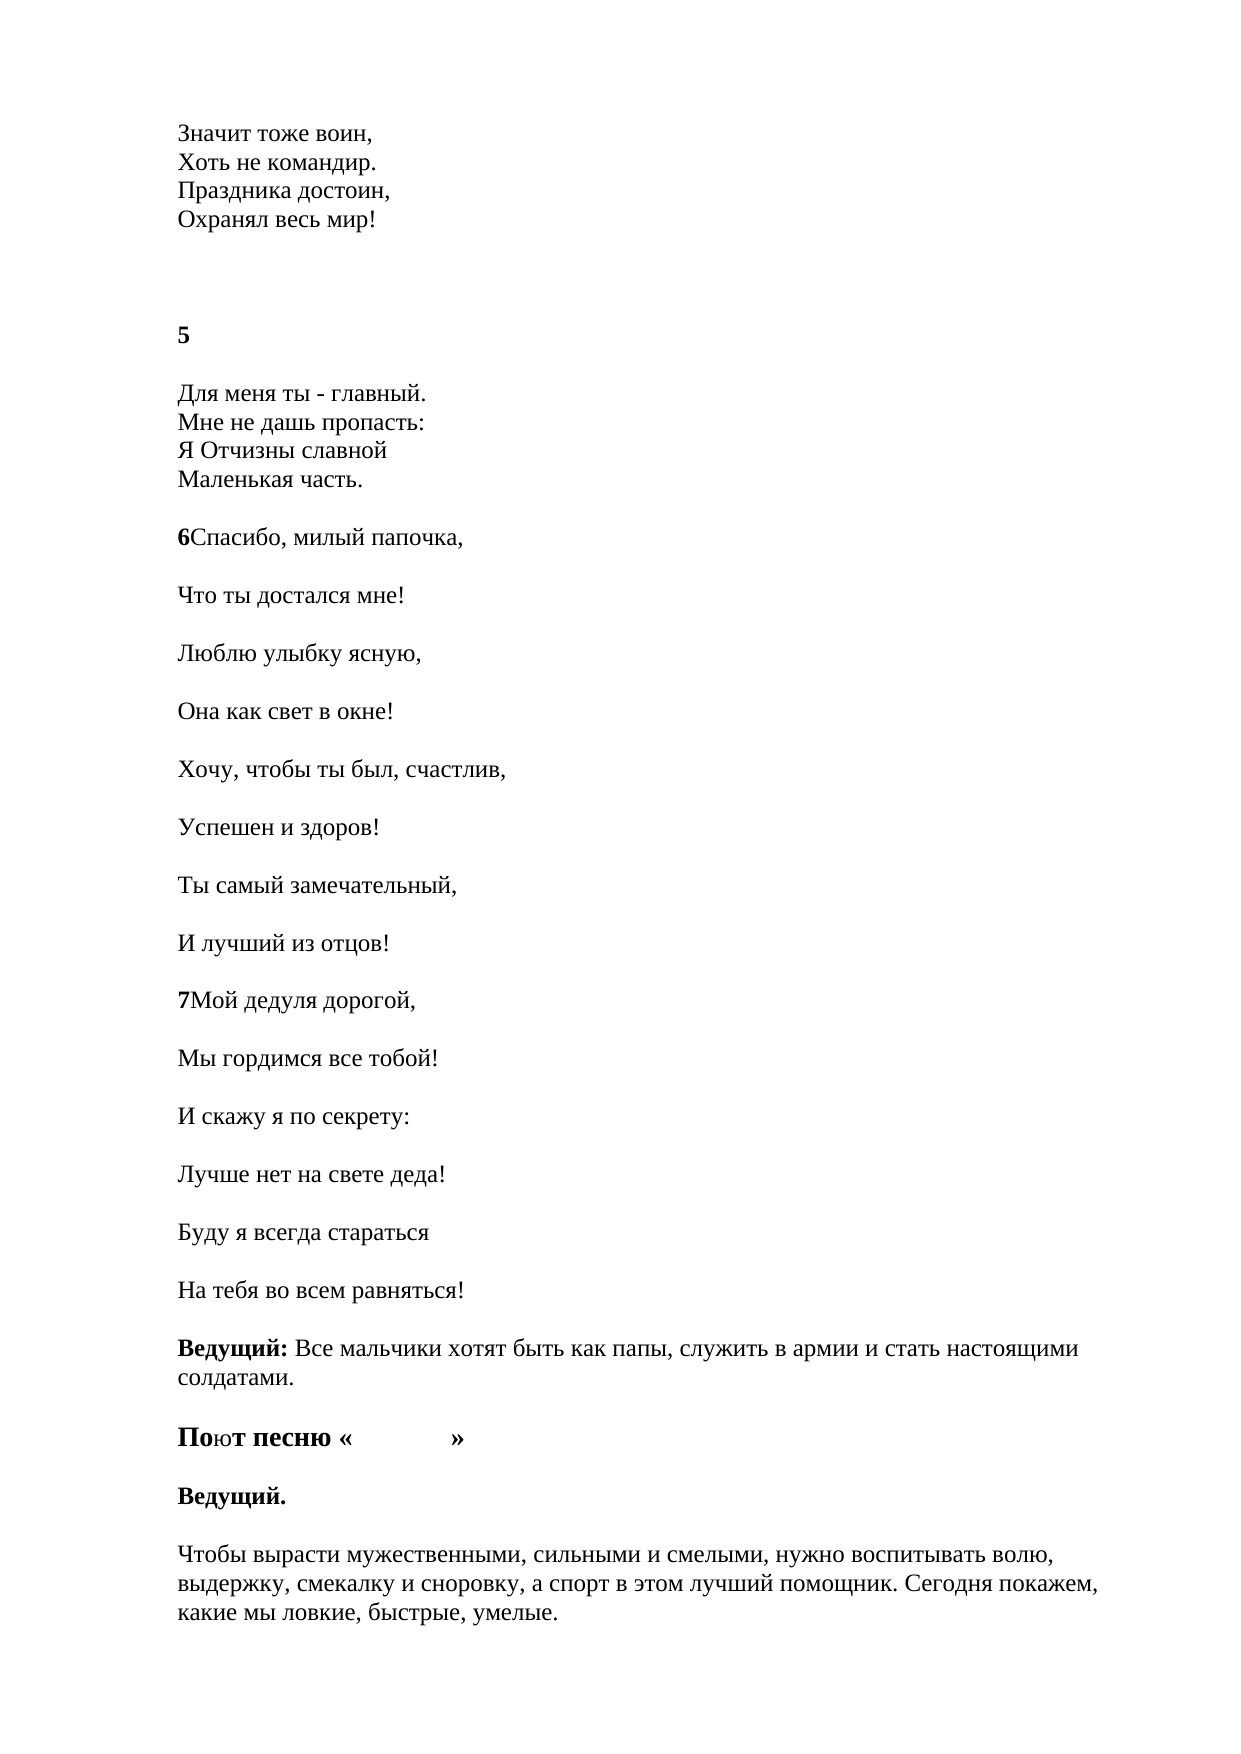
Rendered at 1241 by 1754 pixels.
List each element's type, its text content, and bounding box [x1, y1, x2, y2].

text И лучший из отцов! [177, 928, 1152, 956]
text 5 [177, 320, 1152, 349]
text Что ты достался мне! [177, 580, 1152, 609]
text Поют песню « » [177, 1420, 1152, 1452]
text На тебя во всем равняться! [177, 1275, 1152, 1304]
text 7Мой дедуля дорогой, [177, 986, 1152, 1014]
text Буду я всегда стараться [177, 1217, 1152, 1246]
text Ведущий. [177, 1481, 1152, 1510]
text Ведущий: Все мальчики хотят быть как папы, служить в армии и стать настоящими солдатами. [177, 1333, 1152, 1391]
text И скажу я по секрету: [177, 1101, 1152, 1130]
text Люблю улыбку ясную, [177, 638, 1152, 667]
text Она как свет в окне! [177, 696, 1152, 725]
text Ты самый замечательный, [177, 870, 1152, 898]
text 6Спасибо, милый папочка, [177, 522, 1152, 551]
text Успешен и здоров! [177, 812, 1152, 841]
text Лучше нет на свете деда! [177, 1159, 1152, 1188]
text Чтобы вырасти мужественными, сильными и смелыми, нужно воспитывать волю, выдержку, смекалку и сноровку, а спорт в этом лучший помощник. Сегодня покажем, какие мы ловкие, быстрые, умелые. [177, 1539, 1152, 1626]
text Значит тоже воин, Хоть не командир. Праздника достоин, Охранял весь мир! [177, 118, 1152, 233]
text Мы гордимся все тобой! [177, 1043, 1152, 1072]
text Хочу, чтобы ты был, счастлив, [177, 754, 1152, 783]
text Для меня ты - главный. Мне не дашь пропасть: Я Отчизны славной Маленькая часть. [177, 378, 1152, 493]
